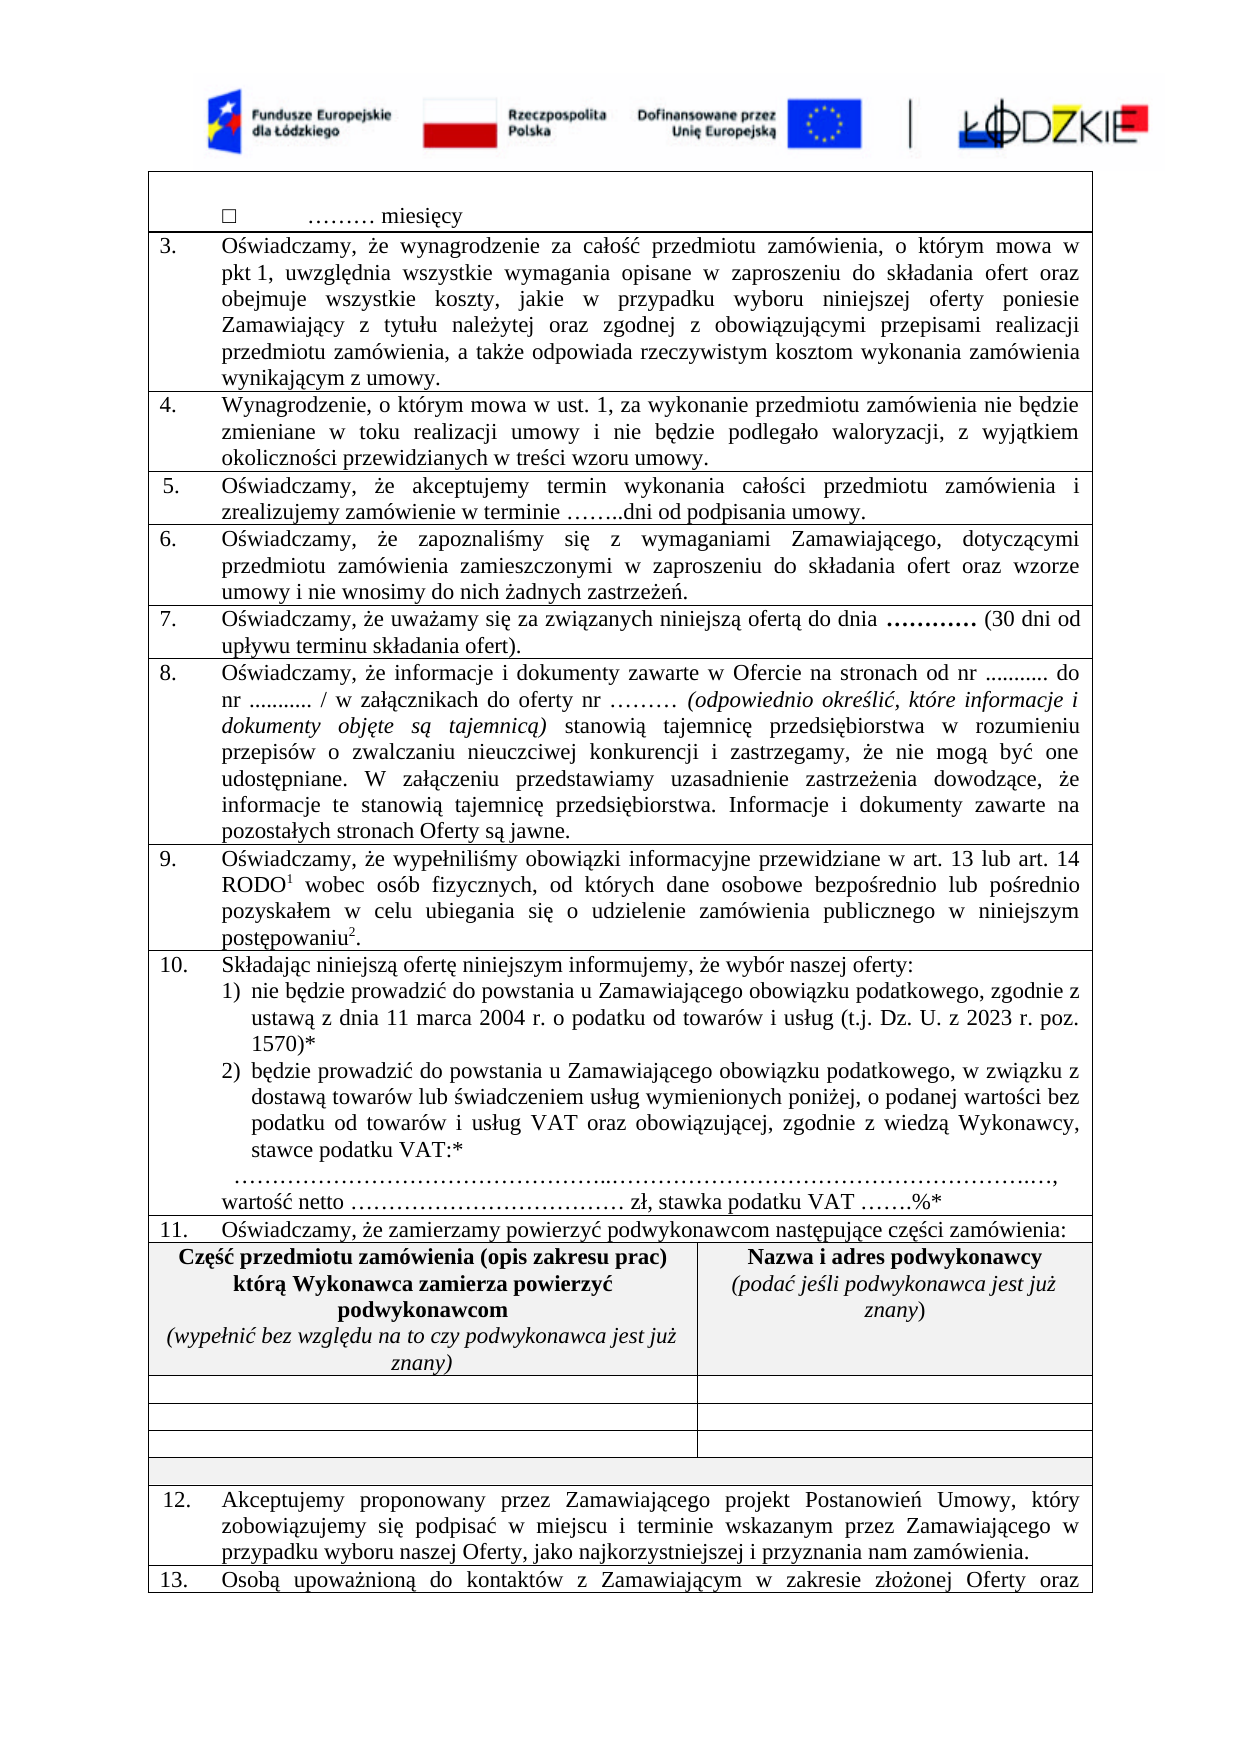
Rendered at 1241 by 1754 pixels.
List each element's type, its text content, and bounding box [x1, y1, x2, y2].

table_cell Nazwa i adres podwykonawcy (podać jeśli podwykonawca jest już znany) [698, 1243, 1092, 1375]
table_cell 12. Akceptujemy proponowany przez Zamawiającego projekt Postanowień Umowy, który zobowiązujemy się podpisać w miejscu i terminie wskazanym przez Zamawiającego w przypadku wyboru naszej Oferty, jako najkorzystniejszej i przyznania nam zamówienia. [149, 1486, 1092, 1565]
table_cell [698, 1404, 1092, 1430]
table_cell 4. Wynagrodzenie, o którym mowa w ust. 1, za wykonanie przedmiotu zamówienia nie będzie zmieniane w toku realizacji umowy i nie będzie podlegało waloryzacji, z wyjątkiem okoliczności przewidzianych w treści wzoru umowy. [149, 392, 1092, 471]
table_cell [149, 1431, 697, 1457]
table_cell [149, 1458, 1092, 1484]
table_cell 9. Oświadczamy, że wypełniliśmy obowiązki informacyjne przewidziane w art. 13 lub art. 14 RODO1 wobec osób fizycznych, od których dane osobowe bezpośrednio lub pośrednio pozyskałem w celu ubiegania się o udzielenie zamówienia publicznego w niniejszym postępowaniu2. [149, 845, 1092, 950]
picture [192, 73, 1165, 171]
table_cell Część przedmiotu zamówienia (opis zakresu prac) którą Wykonawca zamierza powierzyć podwykonawcom (wypełnić bez względu na to czy podwykonawca jest już znany) [149, 1243, 697, 1375]
table_cell 11. Oświadczamy, że zamierzamy powierzyć podwykonawcom następujące części zamówienia: [149, 1216, 1092, 1242]
table_cell 8. Oświadczamy, że informacje i dokumenty zawarte w Ofercie na stronach od nr ........... do nr ........... / w załącznikach do oferty nr ……… (odpowiednio określić, które informacje i dokumenty objęte są tajemnicą) stanowią tajemnicę przedsiębiorstwa w rozumieniu przepisów o zwalczaniu nieuczciwej konkurencji i zastrzegamy, że nie mogą być one udostępniane. W załączeniu przedstawiamy uzasadnienie zastrzeżenia dowodzące, że informacje te stanowią tajemnicę przedsiębiorstwa. Informacje i dokumenty zawarte na pozostałych stronach Oferty są jawne. [149, 659, 1092, 844]
table_cell [149, 1376, 697, 1402]
table_cell 5. Oświadczamy, że akceptujemy termin wykonania całości przedmiotu zamówienia i zrealizujemy zamówienie w terminie ……..dni od podpisania umowy. [149, 472, 1092, 524]
table_cell 7. Oświadczamy, że uważamy się za związanych niniejszą ofertą do dnia ………… (30 dni od upływu terminu składania ofert). [149, 606, 1092, 658]
table_cell 3. Oświadczamy, że wynagrodzenie za całość przedmiotu zamówienia, o którym mowa w pkt 1, uwzględnia wszystkie wymagania opisane w zaproszeniu do składania ofert oraz obejmuje wszystkie koszty, jakie w przypadku wyboru niniejszej oferty poniesie Zamawiający z tytułu należytej oraz zgodnej z obowiązującymi przepisami realizacji przedmiotu zamówienia, a także odpowiada rzeczywistym kosztom wykonania zamówienia wynikającym z umowy. [149, 233, 1092, 391]
table_cell 6. Oświadczamy, że zapoznaliśmy się z wymaganiami Zamawiającego, dotyczącymi przedmiotu zamówienia zamieszczonymi w zaproszeniu do składania ofert oraz wzorze umowy i nie wnosimy do nich żadnych zastrzeżeń. [149, 525, 1092, 604]
table_cell [149, 1404, 697, 1430]
table_cell 10. Składając niniejszą ofertę niniejszym informujemy, że wybór naszej oferty: 1) nie będzie prowadzić do powstania u Zamawiającego obowiązku podatkowego, zgodnie z ustawą z dnia 11 marca 2004 r. o podatku od towarów i usług (t.j. Dz. U. z 2023 r. poz. 1570)* 2) będzie prowadzić do powstania u Zamawiającego obowiązku podatkowego, w związku z dostawą towarów lub świadczeniem usług wymienionych poniżej, o podanej wartości bez podatku od towarów i usług VAT oraz obowiązującej, zgodnie z wiedzą Wykonawcy, stawce podatku VAT:* …………………………………………..……………………………………………….…, wartość netto ……………………………… zł, stawka podatku VAT …….%* [149, 951, 1092, 1215]
table_cell [698, 1431, 1092, 1457]
table_cell [698, 1376, 1092, 1402]
